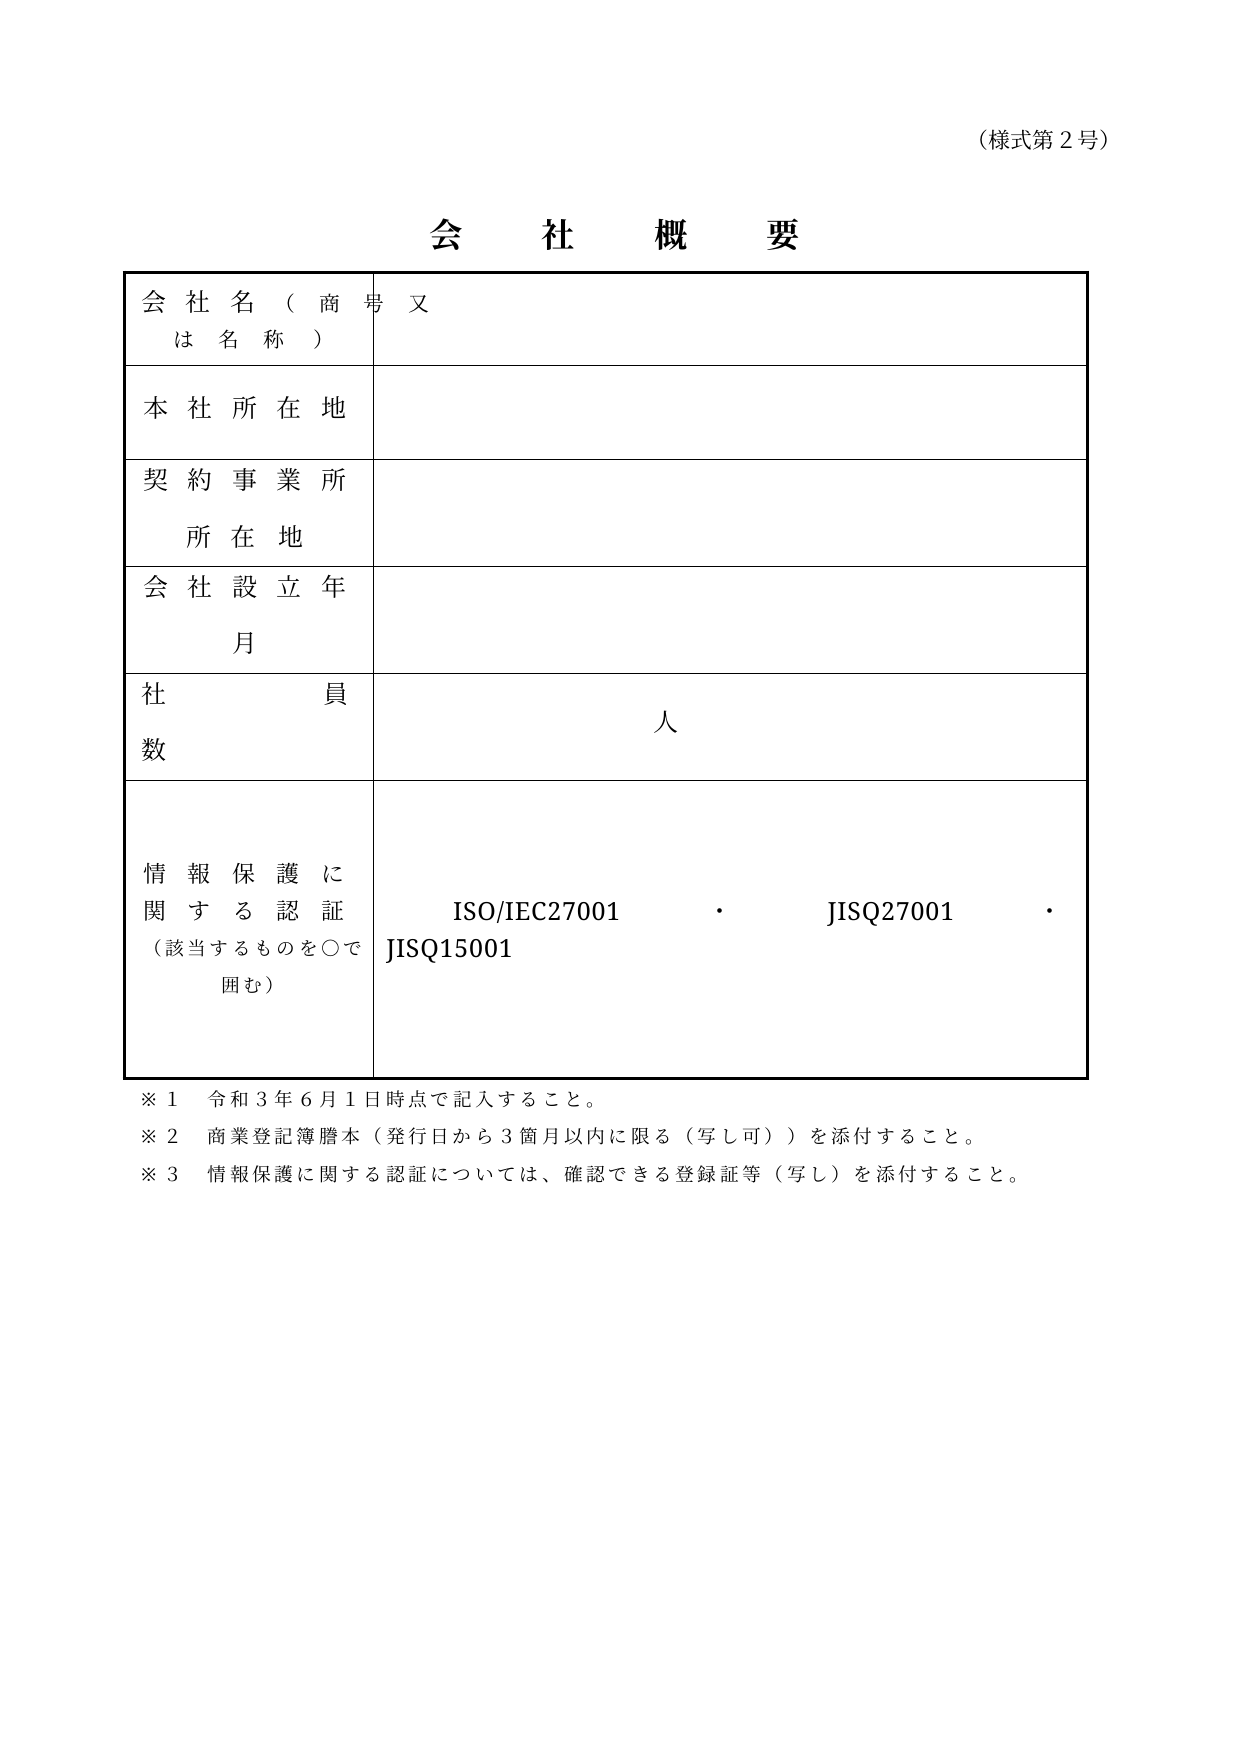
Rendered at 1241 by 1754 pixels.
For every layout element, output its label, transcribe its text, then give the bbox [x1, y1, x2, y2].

table_cell [374, 460, 1086, 566]
table_cell 社 員 数 [126, 674, 373, 779]
table_cell 情報保護に関する認証 （該当するものを○で囲む） [126, 781, 373, 1077]
text ※２ 商業登記簿謄本（発行日から３箇月以内に限る（写し可））を添付すること。 [118, 1117, 1122, 1155]
text 会 社 概 要 [118, 196, 1122, 271]
table_cell 契約事業所所在地 [126, 460, 373, 566]
table_cell [374, 567, 1086, 673]
table_cell 本社所在地 [126, 366, 373, 459]
text ※１ 令和３年６月１日時点で記入すること。 [118, 1080, 1122, 1117]
table_cell ISO/IEC27001 ・ JISQ27001 ・ JISQ15001 [374, 781, 1086, 1077]
table_cell [374, 366, 1086, 459]
table_header [374, 274, 1086, 365]
text （様式第２号） [118, 121, 1122, 158]
table_cell 会社設立年月 [126, 567, 373, 673]
table_header 会社名（商号又は名称） [126, 274, 373, 365]
text ※３ 情報保護に関する認証については、確認できる登録証等（写し）を添付すること。 [118, 1155, 1122, 1192]
table_cell 人 [374, 674, 1086, 779]
